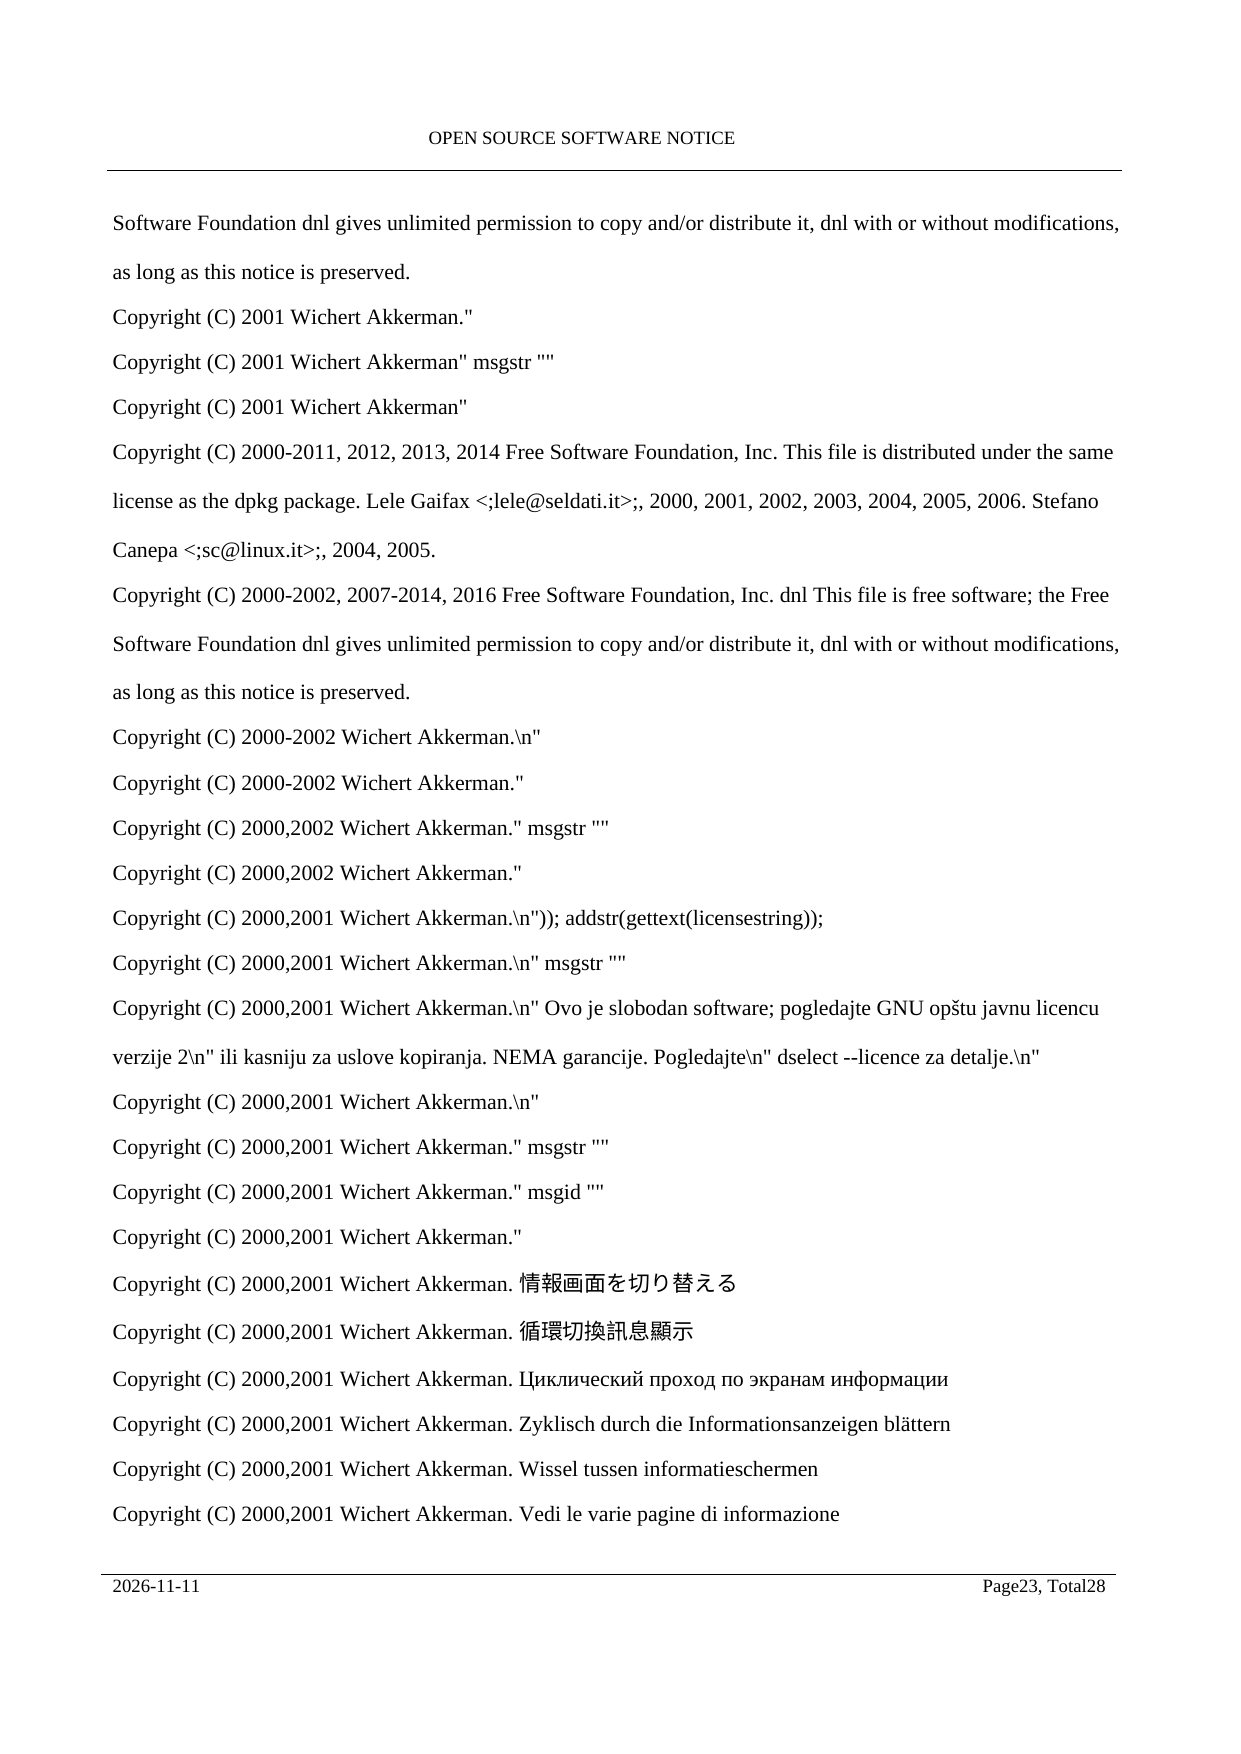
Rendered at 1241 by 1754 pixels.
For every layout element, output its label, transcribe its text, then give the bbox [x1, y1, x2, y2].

text Copyright (C) 2000,2001 Wichert Akkerman." msgid "" [112, 1175, 1128, 1208]
text Copyright (C) 2000,2001 Wichert Akkerman. Циклический проход по экранам информации [112, 1362, 1128, 1395]
text Copyright (C) 2000,2001 Wichert Akkerman.\n" [112, 1085, 1128, 1118]
text Copyright (C) 2001 Wichert Akkerman." [112, 300, 1128, 333]
text Copyright (C) 2000,2002 Wichert Akkerman." [112, 856, 1128, 888]
text Copyright (C) 2000-2011, 2012, 2013, 2014 Free Software Foundation, Inc. This file is distributed under the same license as the dpkg package. Lele Gaifax <;lele@seldati.it>;, 2000, 2001, 2002, 2003, 2004, 2005, 2006. Stefano Canepa <;sc@linux.it>;, 2004, 2005. [112, 436, 1128, 566]
text Copyright (C) 2000,2001 Wichert Akkerman.\n" Ovo je slobodan software; pogledajte GNU opštu javnu licencu verzije 2\n" ili kasniju za uslove kopiranja. NEMA garancije. Pogledajte\n" dselect --licence za detalje.\n" [112, 991, 1128, 1073]
text Copyright (C) 2000,2001 Wichert Akkerman. Zyklisch durch die Informationsanzeigen blättern [112, 1407, 1128, 1440]
text Copyright (C) 2000,2001 Wichert Akkerman. 情報画面を切り替える [112, 1266, 1128, 1298]
text Copyright (C) 2001 Wichert Akkerman" [112, 390, 1128, 423]
text Copyright (C) 2000-2002, 2007-2014, 2016 Free Software Foundation, Inc. dnl This file is free software; the Free Software Foundation dnl gives unlimited permission to copy and/or distribute it, dnl with or without modifications, as long as this notice is preserved. [112, 578, 1128, 708]
text Copyright (C) 2000-2002 Wichert Akkerman.\n" [112, 721, 1128, 753]
text Copyright (C) 2000,2001 Wichert Akkerman." msgstr "" [112, 1130, 1128, 1163]
text Copyright (C) 2000,2001 Wichert Akkerman. Wissel tussen informatieschermen [112, 1452, 1128, 1485]
text Copyright (C) 2000,2001 Wichert Akkerman. Vedi le varie pagine di informazione [112, 1498, 1128, 1530]
text Copyright (C) 2000,2001 Wichert Akkerman.\n" msgstr "" [112, 946, 1128, 979]
text Copyright (C) 2000,2002 Wichert Akkerman." msgstr "" [112, 811, 1128, 843]
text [112, 206, 1128, 288]
text Copyright (C) 2001 Wichert Akkerman" msgstr "" [112, 345, 1128, 378]
text Copyright (C) 2000-2002 Wichert Akkerman." [112, 766, 1128, 798]
text Copyright (C) 2000,2001 Wichert Akkerman. 循環切換訊息顯示 [112, 1314, 1128, 1346]
text Copyright (C) 2000,2001 Wichert Akkerman.\n")); addstr(gettext(licensestring)); [112, 901, 1128, 934]
text Copyright (C) 2000,2001 Wichert Akkerman." [112, 1221, 1128, 1253]
